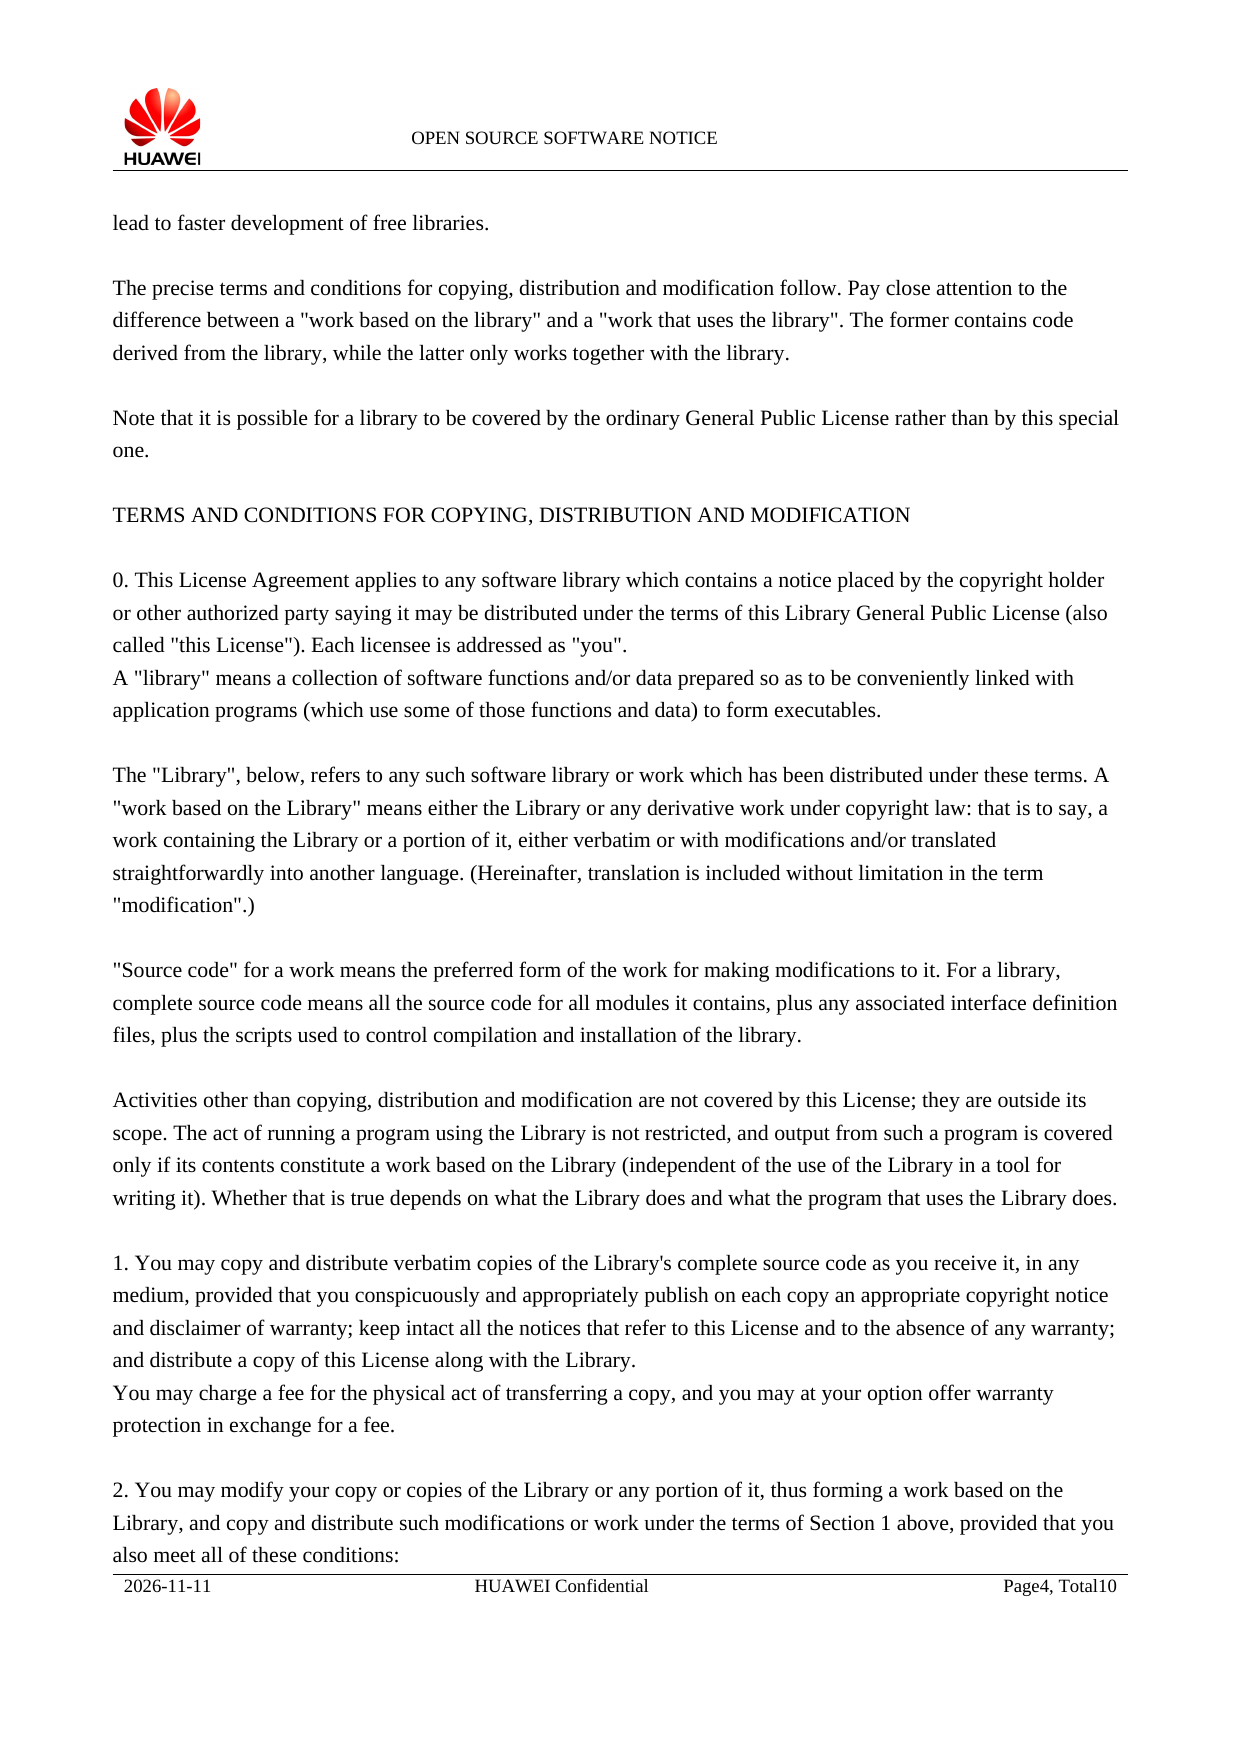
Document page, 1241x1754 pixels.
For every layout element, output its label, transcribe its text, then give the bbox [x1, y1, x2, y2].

picture [124, 88, 201, 165]
